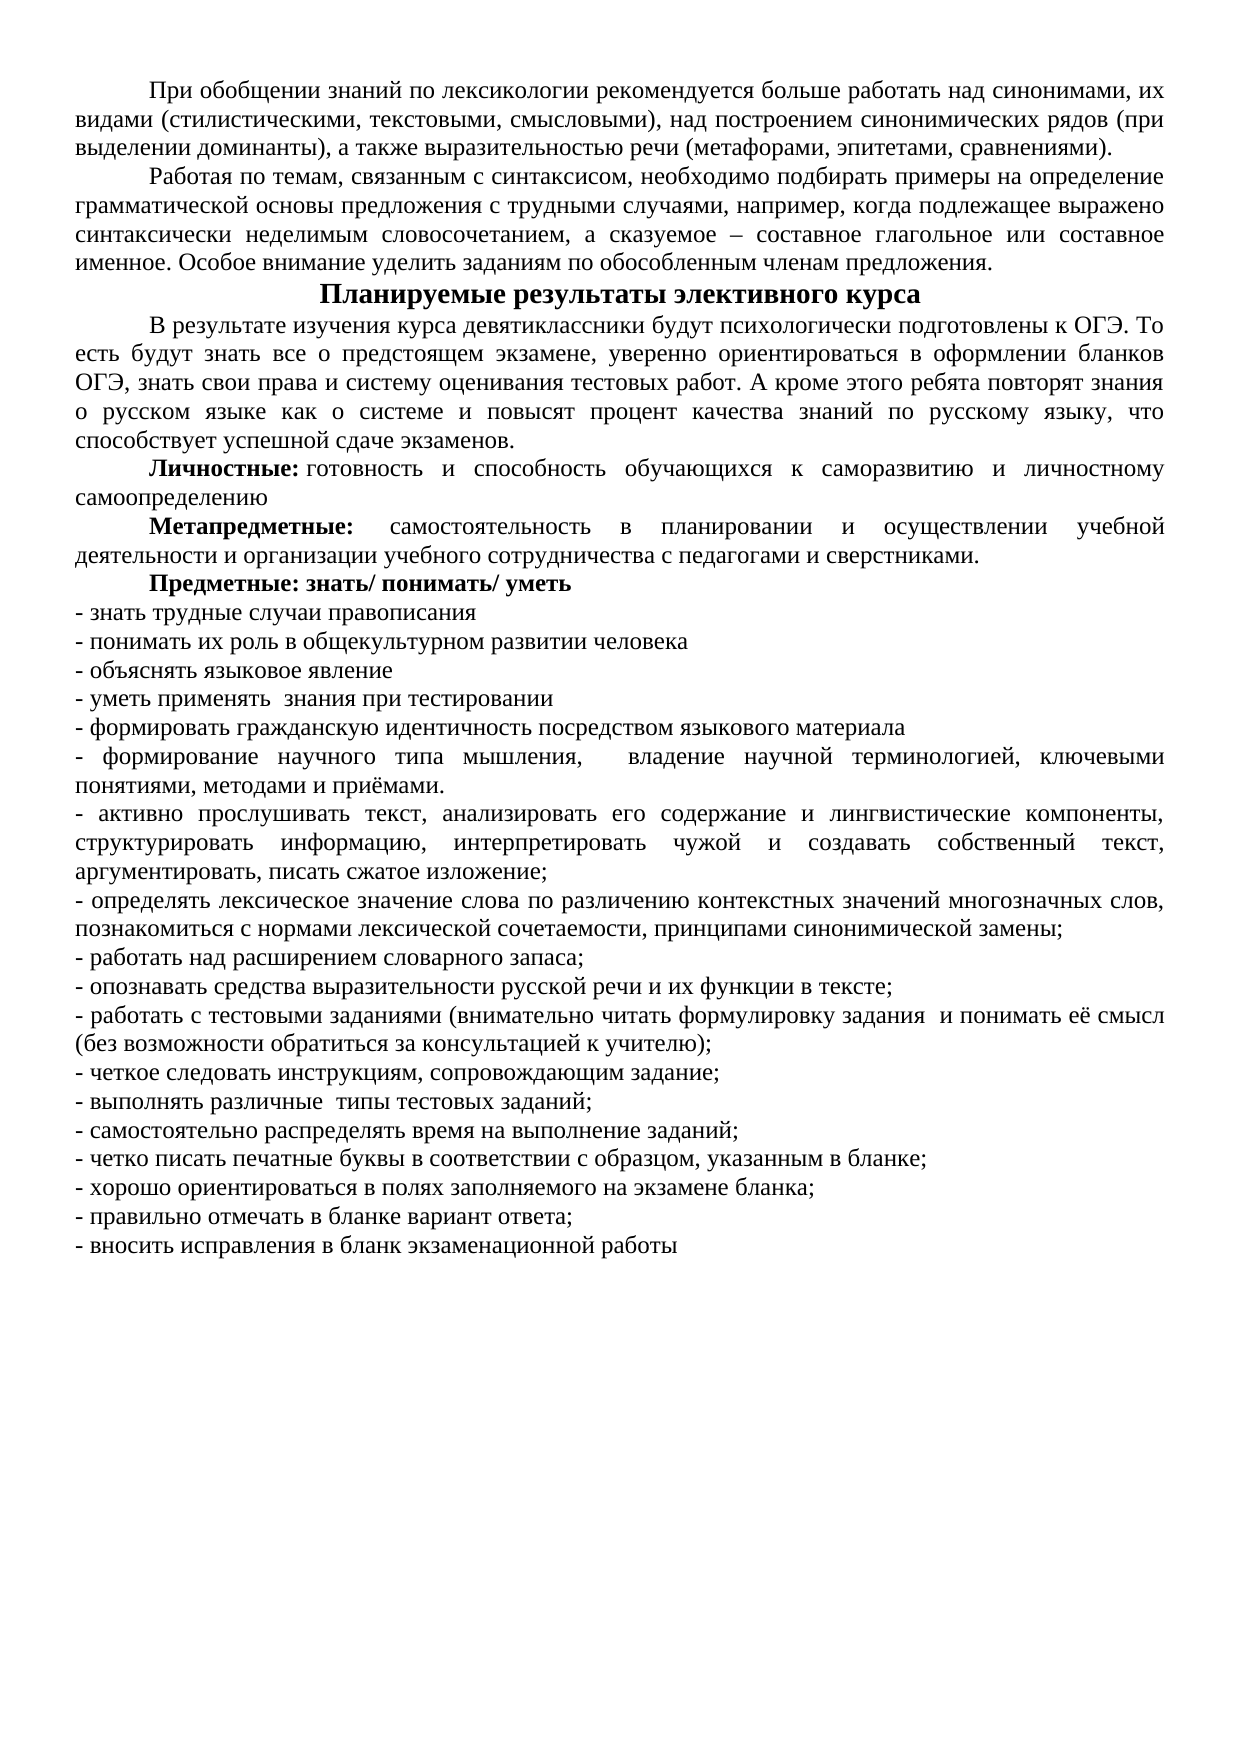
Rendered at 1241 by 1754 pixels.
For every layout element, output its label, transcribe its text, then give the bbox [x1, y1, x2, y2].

text Предметные: знать/ понимать/ уметь [75, 568, 1165, 597]
text Личностные: готовность и способность обучающихся к саморазвитию и личностному самоопределению [75, 453, 1165, 511]
text - знать трудные случаи правописания [75, 597, 1165, 626]
text - уметь применять знания при тестировании [75, 683, 1165, 712]
text - выполнять различные типы тестовых заданий; [75, 1086, 1165, 1115]
text - объяснять языковое явление [75, 655, 1165, 683]
text При обобщении знаний по лексикологии рекомендуется больше работать над синонимами, их видами (стилистическими, текстовыми, смысловыми), над построением синонимических рядов (при выделении доминанты), а также выразительностью речи (метафорами, эпитетами, сравнениями). [75, 75, 1165, 161]
text - работать над расширением словарного запаса; [75, 942, 1165, 971]
text - активно прослушивать текст, анализировать его содержание и лингвистические компоненты, структурировать информацию, интерпретировать чужой и создавать собственный текст, аргументировать, писать сжатое изложение; [75, 798, 1165, 885]
text - самостоятельно распределять время на выполнение заданий; [75, 1115, 1165, 1143]
text Работая по темам, связанным с синтаксисом, необходимо подбирать примеры на определение грамматической основы предложения с трудными случаями, например, когда подлежащее выражено синтаксически неделимым словосочетанием, а сказуемое – составное глагольное или составное именное. Особое внимание уделить заданиям по обособленным членам предложения. [75, 161, 1165, 276]
text - формирование научного типа мышления, владение научной терминологией, ключевыми понятиями, методами и приёмами. [75, 741, 1165, 798]
text Планируемые результаты элективного курса [75, 276, 1165, 310]
text - четкое следовать инструкциям, сопровождающим задание; [75, 1057, 1165, 1086]
text Метапредметные: самостоятельность в планировании и осуществлении учебной деятельности и организации учебного сотрудничества с педагогами и сверстниками. [75, 511, 1165, 568]
text В результате изучения курса девятиклассники будут психологически подготовлены к ОГЭ. То есть будут знать все о предстоящем экзамене, уверенно ориентироваться в оформлении бланков ОГЭ, знать свои права и систему оценивания тестовых работ. А кроме этого ребята повторят знания о русском языке как о системе и повысят процент качества знаний по русскому языку, что способствует успешной сдаче экзаменов. [75, 310, 1165, 453]
text - хорошо ориентироваться в полях заполняемого на экзамене бланка; [75, 1172, 1165, 1201]
text - вносить исправления в бланк экзаменационной работы [75, 1230, 1165, 1258]
text - правильно отмечать в бланке вариант ответа; [75, 1201, 1165, 1230]
text - понимать их роль в общекультурном развитии человека [75, 626, 1165, 655]
text - определять лексическое значение слова по различению контекстных значений многозначных слов, познакомиться с нормами лексической сочетаемости, принципами синонимической замены; [75, 885, 1165, 942]
text - четко писать печатные буквы в соответствии с образцом, указанным в бланке; [75, 1143, 1165, 1172]
text - опознавать средства выразительности русской речи и их функции в тексте; [75, 971, 1165, 1000]
text - работать с тестовыми заданиями (внимательно читать формулировку задания и понимать её смысл (без возможности обратиться за консультацией к учителю); [75, 1000, 1165, 1057]
text - формировать гражданскую идентичность посредством языкового материала [75, 712, 1165, 741]
